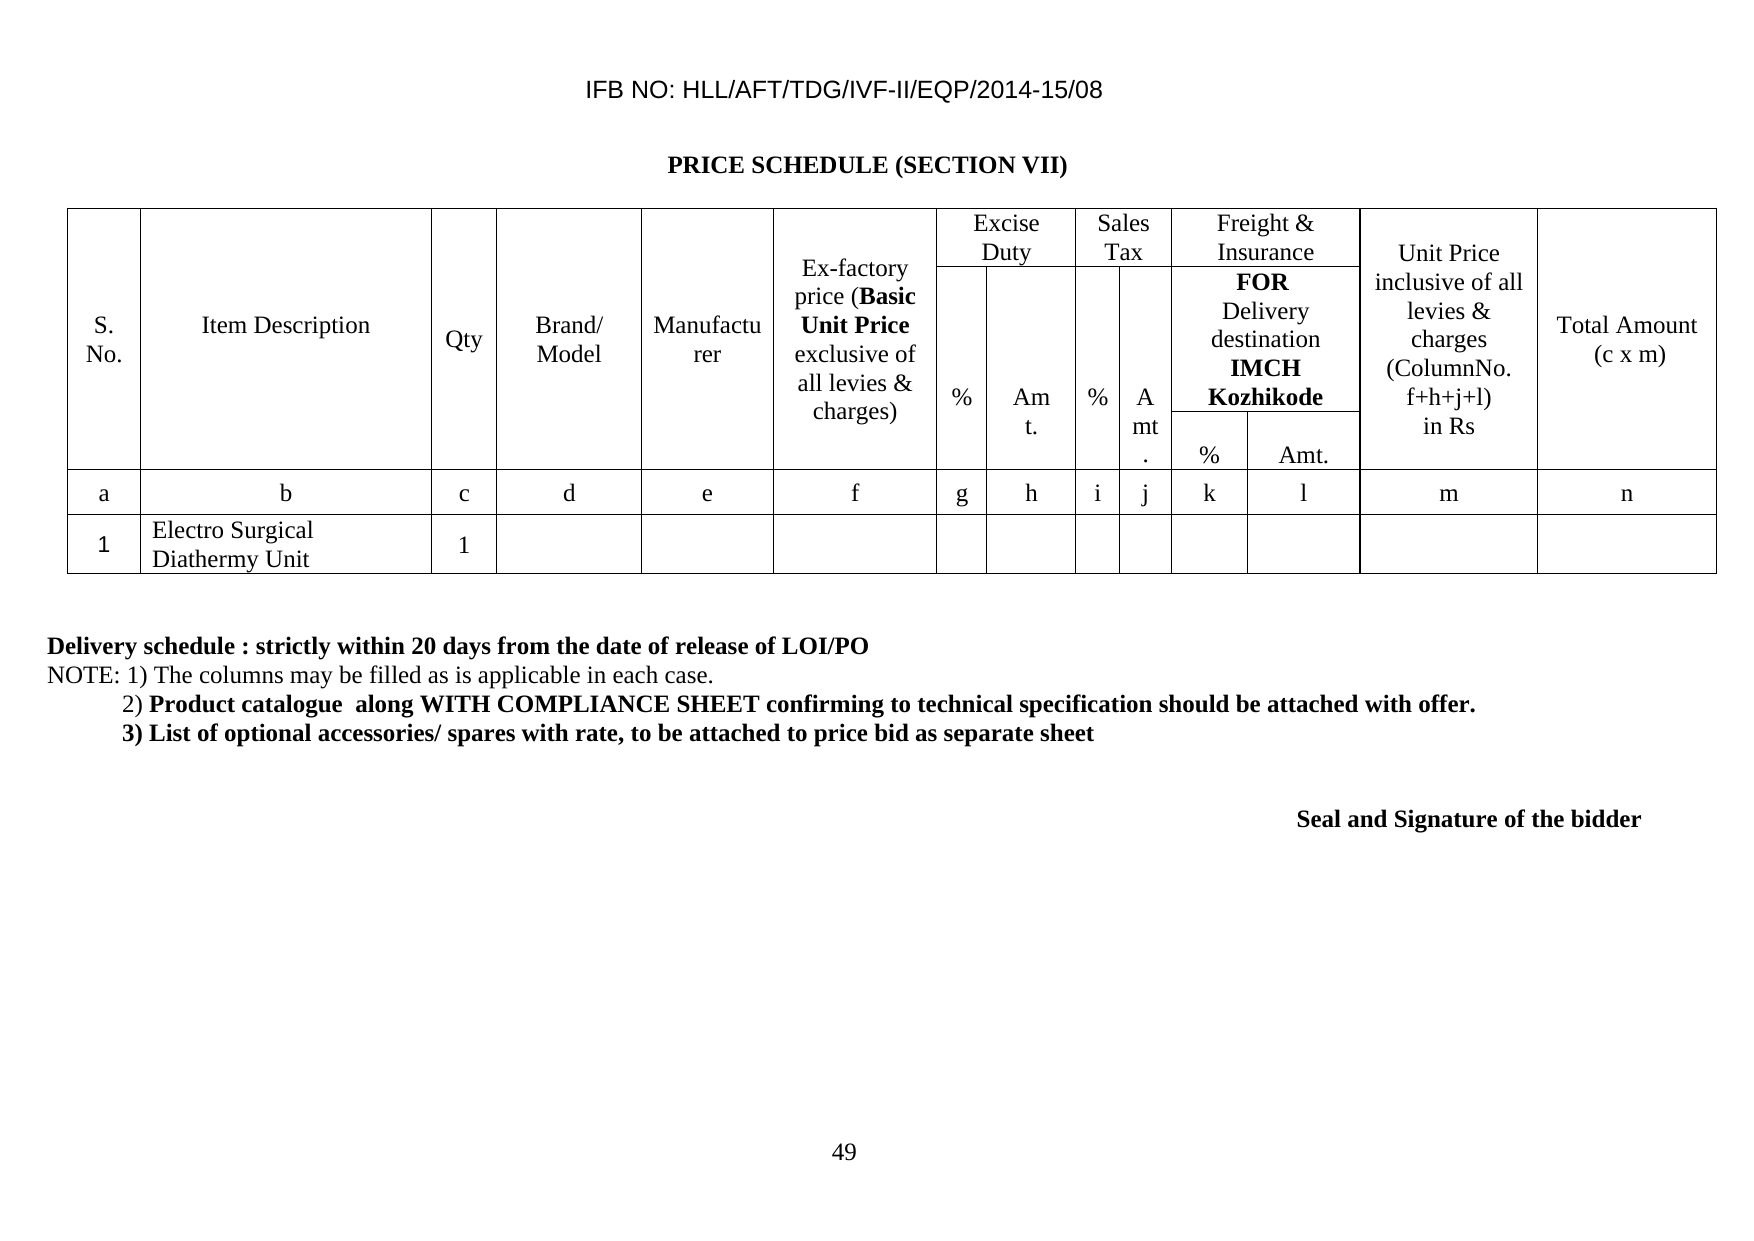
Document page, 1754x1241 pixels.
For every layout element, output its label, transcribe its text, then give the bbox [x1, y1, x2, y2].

table_cell % [1076, 267, 1119, 469]
table_header Freight & Insurance [1172, 209, 1359, 266]
table_header Unit Price inclusive of all levies & charges (ColumnNo. f+h+j+l) in Rs [1361, 209, 1537, 469]
table_cell k [1172, 470, 1247, 514]
table_cell [1361, 515, 1537, 573]
table_cell [642, 515, 773, 573]
table_cell 1 [68, 515, 140, 573]
table_cell FOR Delivery destination IMCH Kozhikode [1172, 267, 1359, 411]
table_cell j [1120, 470, 1171, 514]
table_cell [1076, 515, 1119, 573]
table_header Brand/Model [497, 209, 641, 469]
table_cell [1538, 515, 1716, 573]
table_cell e [642, 470, 773, 514]
table_header Sales Tax [1076, 209, 1171, 266]
table_cell Amt. [1248, 412, 1359, 469]
table_cell Amt. [1120, 267, 1171, 469]
table_header Item Description [141, 209, 431, 469]
text 2) Product catalogue along WITH COMPLIANCE SHEET confirming to technical specification should be attached with offer. [47, 689, 1641, 718]
table_cell c [432, 470, 496, 514]
text Delivery schedule : strictly within 20 days from the date of release of LOI/PO [47, 631, 1641, 660]
text NOTE: 1) The columns may be filled as is applicable in each case. [47, 660, 1641, 689]
table_header Qty [432, 209, 496, 469]
table_header Manufacturer [642, 209, 773, 469]
table_cell m [1361, 470, 1537, 514]
table_cell % [1172, 412, 1247, 469]
table_cell [1172, 515, 1247, 573]
table_header S. No. [68, 209, 140, 469]
table_cell [774, 515, 936, 573]
table_cell n [1538, 470, 1716, 514]
table_cell h [987, 470, 1075, 514]
table_cell [987, 515, 1075, 573]
text 3) List of optional accessories/ spares with rate, to be attached to price bid as separate sheet [47, 718, 1641, 746]
text Seal and Signature of the bidder [47, 804, 1641, 833]
table_header Excise Duty [937, 209, 1075, 266]
table_cell f [774, 470, 936, 514]
table_cell [1120, 515, 1171, 573]
table_cell Electro Surgical Diathermy Unit [141, 515, 431, 573]
table_cell [937, 515, 986, 573]
table_header Ex-factory price (Basic Unit Price exclusive of all levies & charges) [774, 209, 936, 469]
table_cell [497, 515, 641, 573]
table_cell [1248, 515, 1359, 573]
table_cell Amt. [987, 267, 1075, 469]
table_header Total Amount (c x m) [1538, 209, 1716, 469]
table_cell d [497, 470, 641, 514]
table_cell i [1076, 470, 1119, 514]
text PRICE SCHEDULE (SECTION VII) [94, 150, 1641, 179]
table_cell 1 [432, 515, 496, 573]
table_cell b [141, 470, 431, 514]
table_cell g [937, 470, 986, 514]
table_cell l [1248, 470, 1359, 514]
table_cell % [937, 267, 986, 469]
table_cell a [68, 470, 140, 514]
